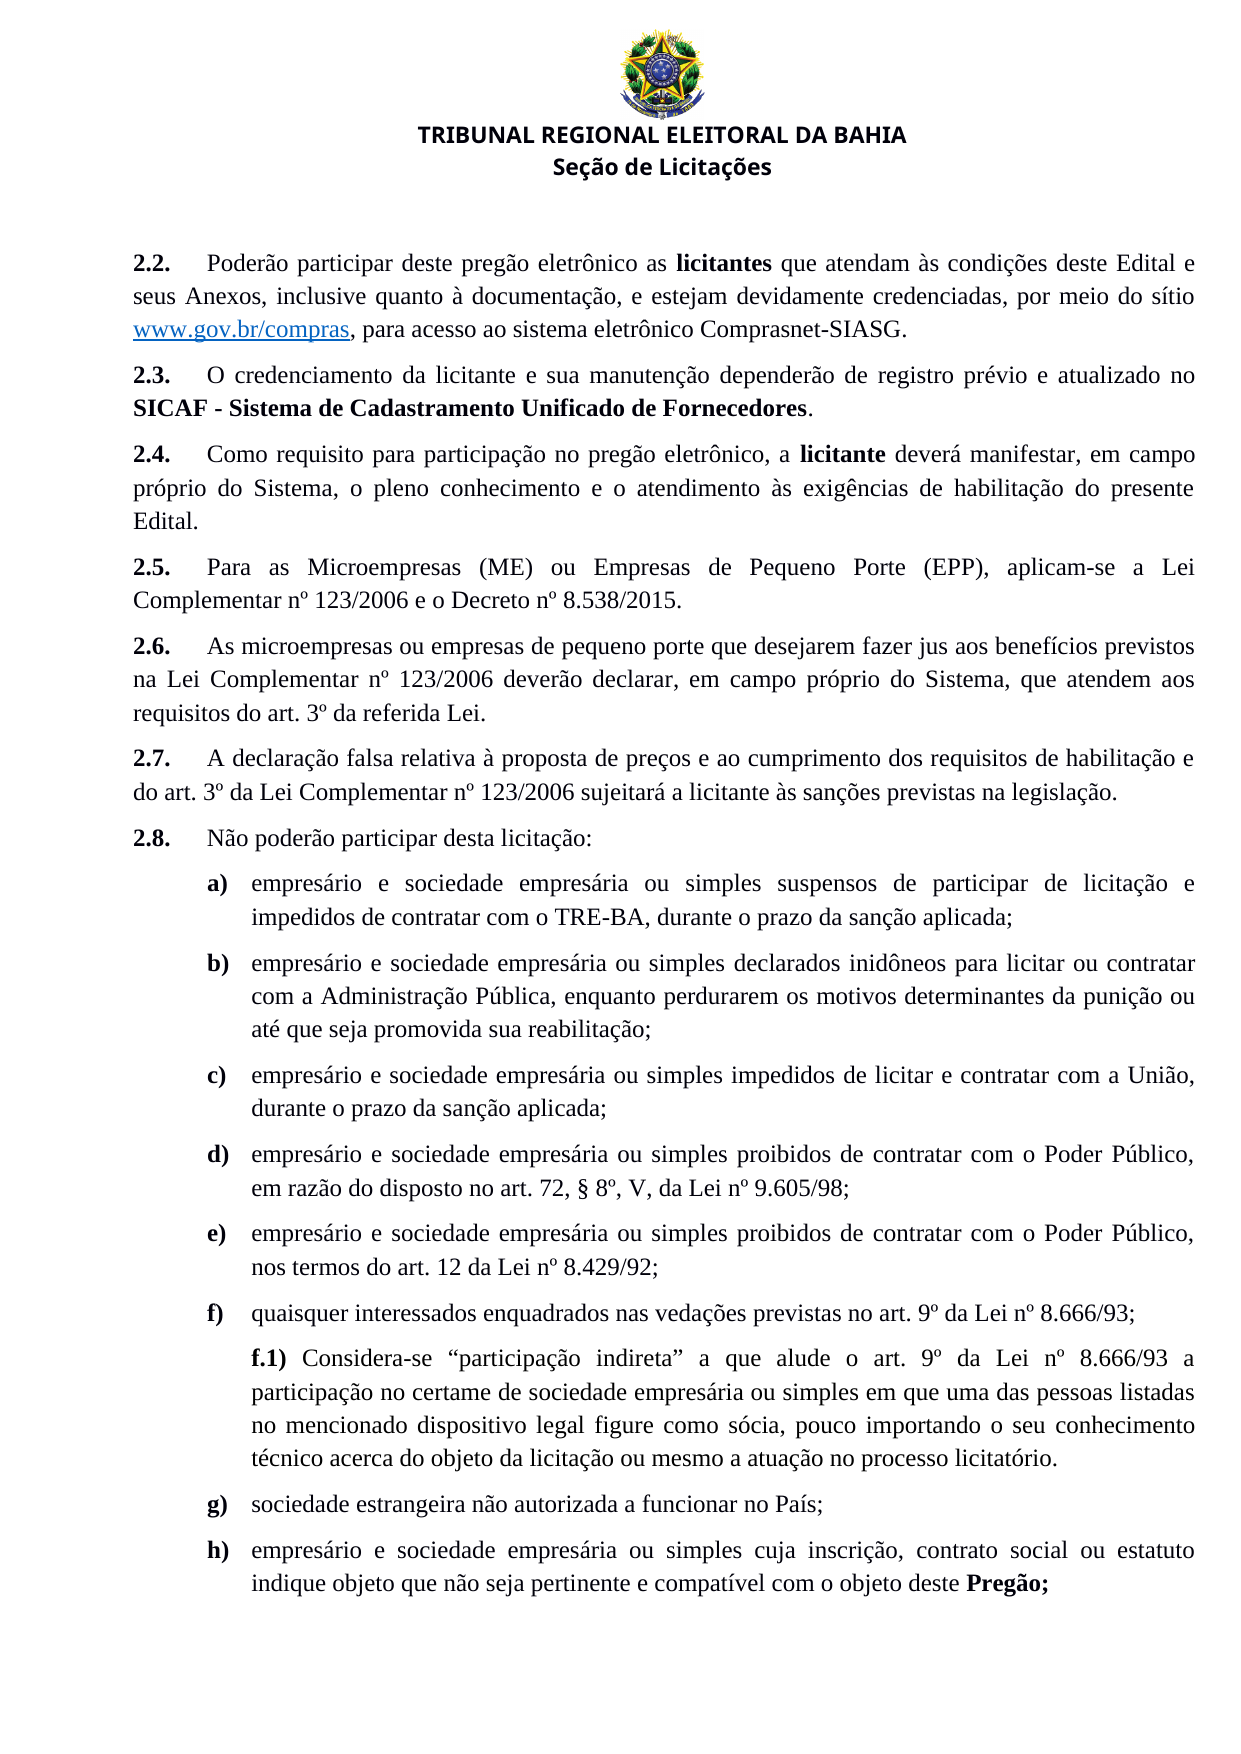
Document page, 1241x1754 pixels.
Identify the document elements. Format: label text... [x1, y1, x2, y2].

text 2.4. Como requisito para participação no pregão eletrônico, a licitante deverá manifestar, em campo próprio do Sistema, o pleno conhecimento e o atendimento às exigências de habilitação do presente Edital. [133, 436, 1196, 536]
list empresário e sociedade empresária ou simples proibidos de contratar com o Poder Público, nos termos do art. 12 da Lei nº 8.429/92; [207, 1215, 1196, 1282]
text 2.6. As microempresas ou empresas de pequeno porte que desejarem fazer jus aos benefícios previstos na Lei Complementar nº 123/2006 deverão declarar, em campo próprio do Sistema, que atendem aos requisitos do art. 3º da referida Lei. [133, 628, 1196, 728]
text 2.8. Não poderão participar desta licitação: [133, 819, 1196, 853]
text 2.2. Poderão participar deste pregão eletrônico as licitantes que atendam às condições deste Edital e seus Anexos, inclusive quanto à documentação, e estejam devidamente credenciadas, por meio do sítio www.gov.br/compras, para acesso ao sistema eletrônico Comprasnet-SIASG. [133, 244, 1196, 344]
list empresário e sociedade empresária ou simples impedidos de licitar e contratar com a União, durante o prazo da sanção aplicada; [207, 1057, 1196, 1123]
text 2.5. Para as Microempresas (ME) ou Empresas de Pequeno Porte (EPP), aplicam-se a Lei Complementar nº 123/2006 e o Decreto nº 8.538/2015. [133, 548, 1196, 615]
list quaisquer interessados enquadrados nas vedações previstas no art. 9º da Lei nº 8.666/93; [207, 1294, 1196, 1328]
text 2.3. O credenciamento da licitante e sua manutenção dependerão de registro prévio e atualizado no SICAF - Sistema de Cadastramento Unificado de Fornecedores. [133, 357, 1196, 423]
list empresário e sociedade empresária ou simples declarados inidôneos para licitar ou contratar com a Administração Pública, enquanto perdurarem os motivos determinantes da punição ou até que seja promovida sua reabilitação; [207, 944, 1196, 1044]
text f.1) Considera-se “participação indireta” a que alude o art. 9º da Lei nº 8.666/93 a participação no certame de sociedade empresária ou simples em que uma das pessoas listadas no mencionado dispositivo legal figure como sócia, pouco importando o seu conhecimento técnico acerca do objeto da licitação ou mesmo a atuação no processo licitatório. [251, 1340, 1196, 1473]
list empresário e sociedade empresária ou simples suspensos de participar de licitação e impedidos de contratar com o TRE-BA, durante o prazo da sanção aplicada; [207, 865, 1196, 932]
list empresário e sociedade empresária ou simples cuja inscrição, contrato social ou estatuto indique objeto que não seja pertinente e compatível com o objeto deste Pregão; [207, 1532, 1196, 1598]
list sociedade estrangeira não autorizada a funcionar no País; [207, 1486, 1196, 1519]
list empresário e sociedade empresária ou simples proibidos de contratar com o Poder Público, em razão do disposto no art. 72, § 8º, V, da Lei nº 9.605/98; [207, 1136, 1196, 1203]
text 2.7. A declaração falsa relativa à proposta de preços e ao cumprimento dos requisitos de habilitação e do art. 3º da Lei Complementar nº 123/2006 sujeitará a licitante às sanções previstas na legislação. [133, 740, 1196, 807]
